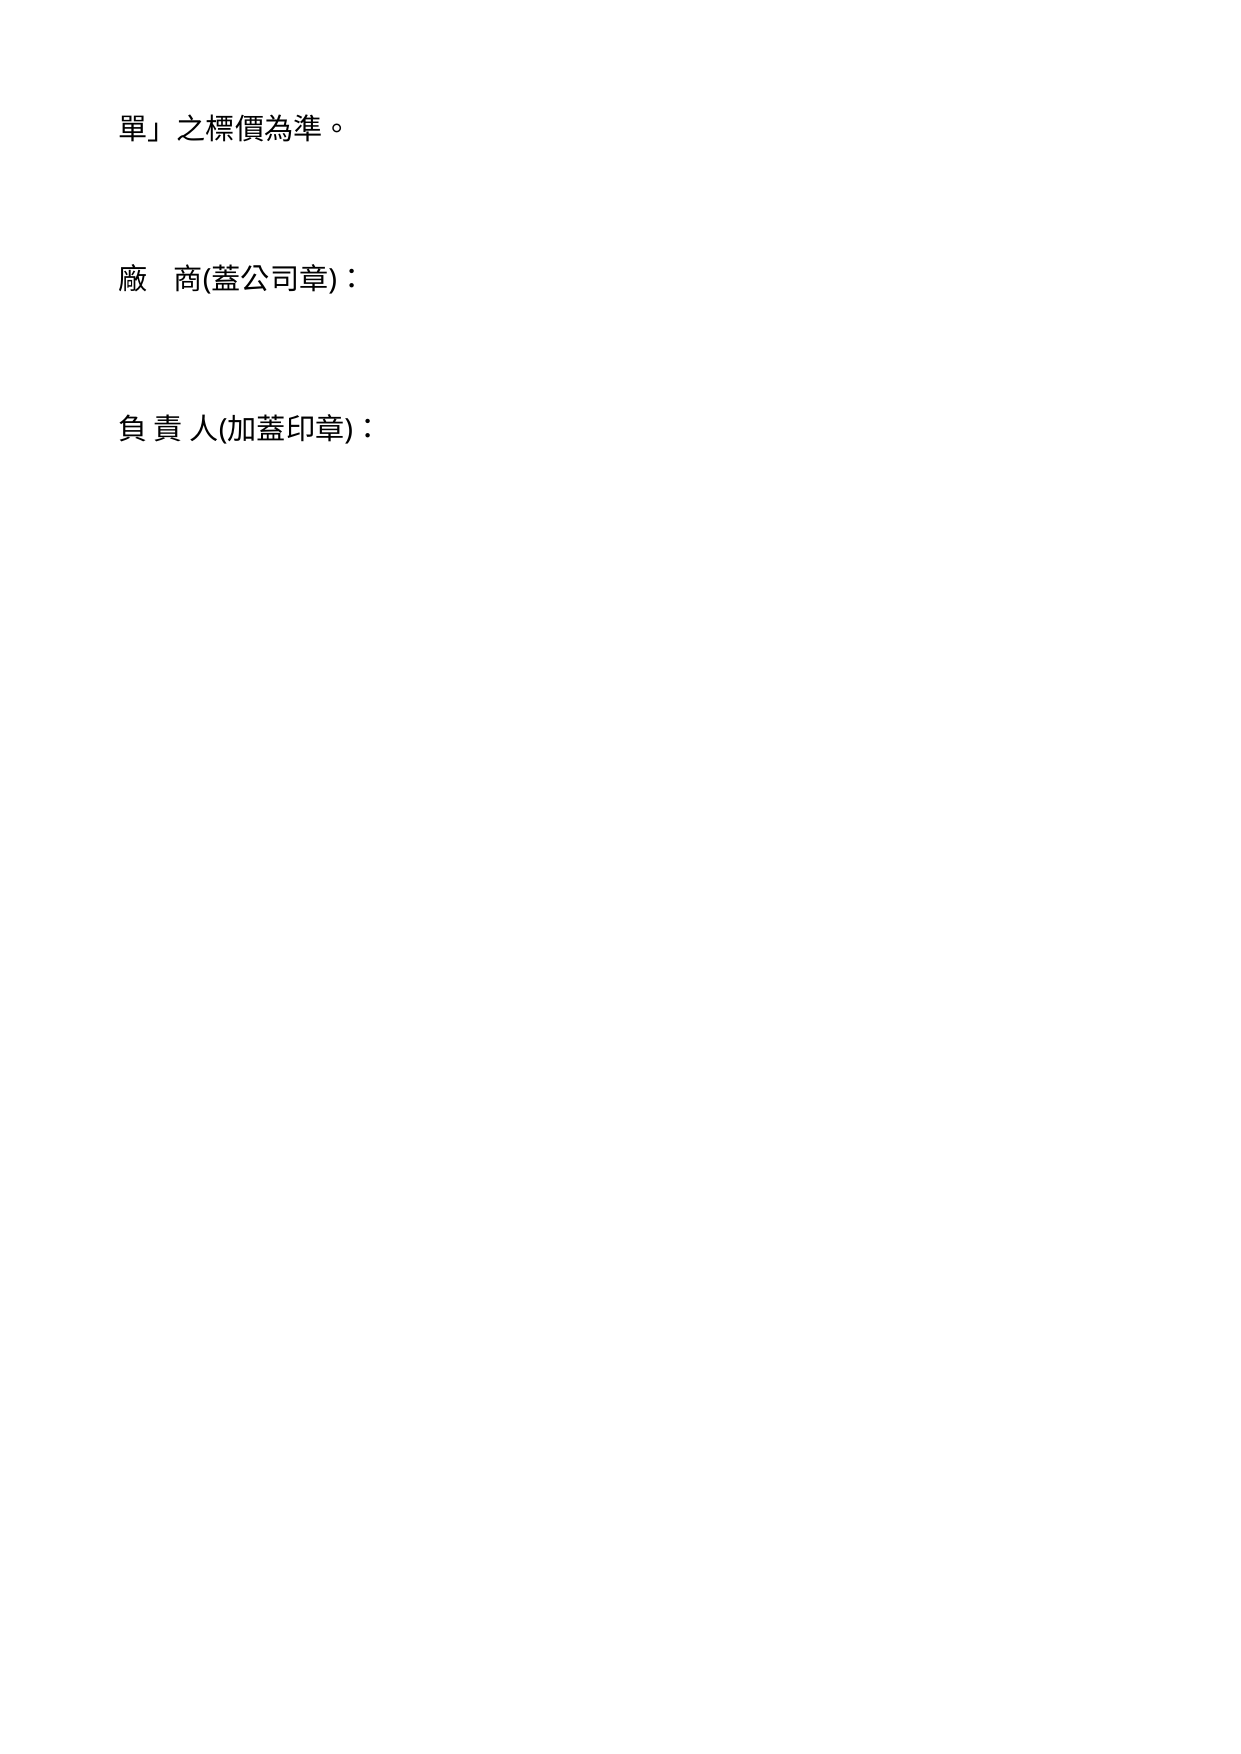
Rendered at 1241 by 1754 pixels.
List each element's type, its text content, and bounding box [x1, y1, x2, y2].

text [118, 89, 1122, 164]
text 廠 商(蓋公司章)： [118, 239, 1122, 314]
text 負 責 人(加蓋印章)： [118, 389, 1122, 464]
